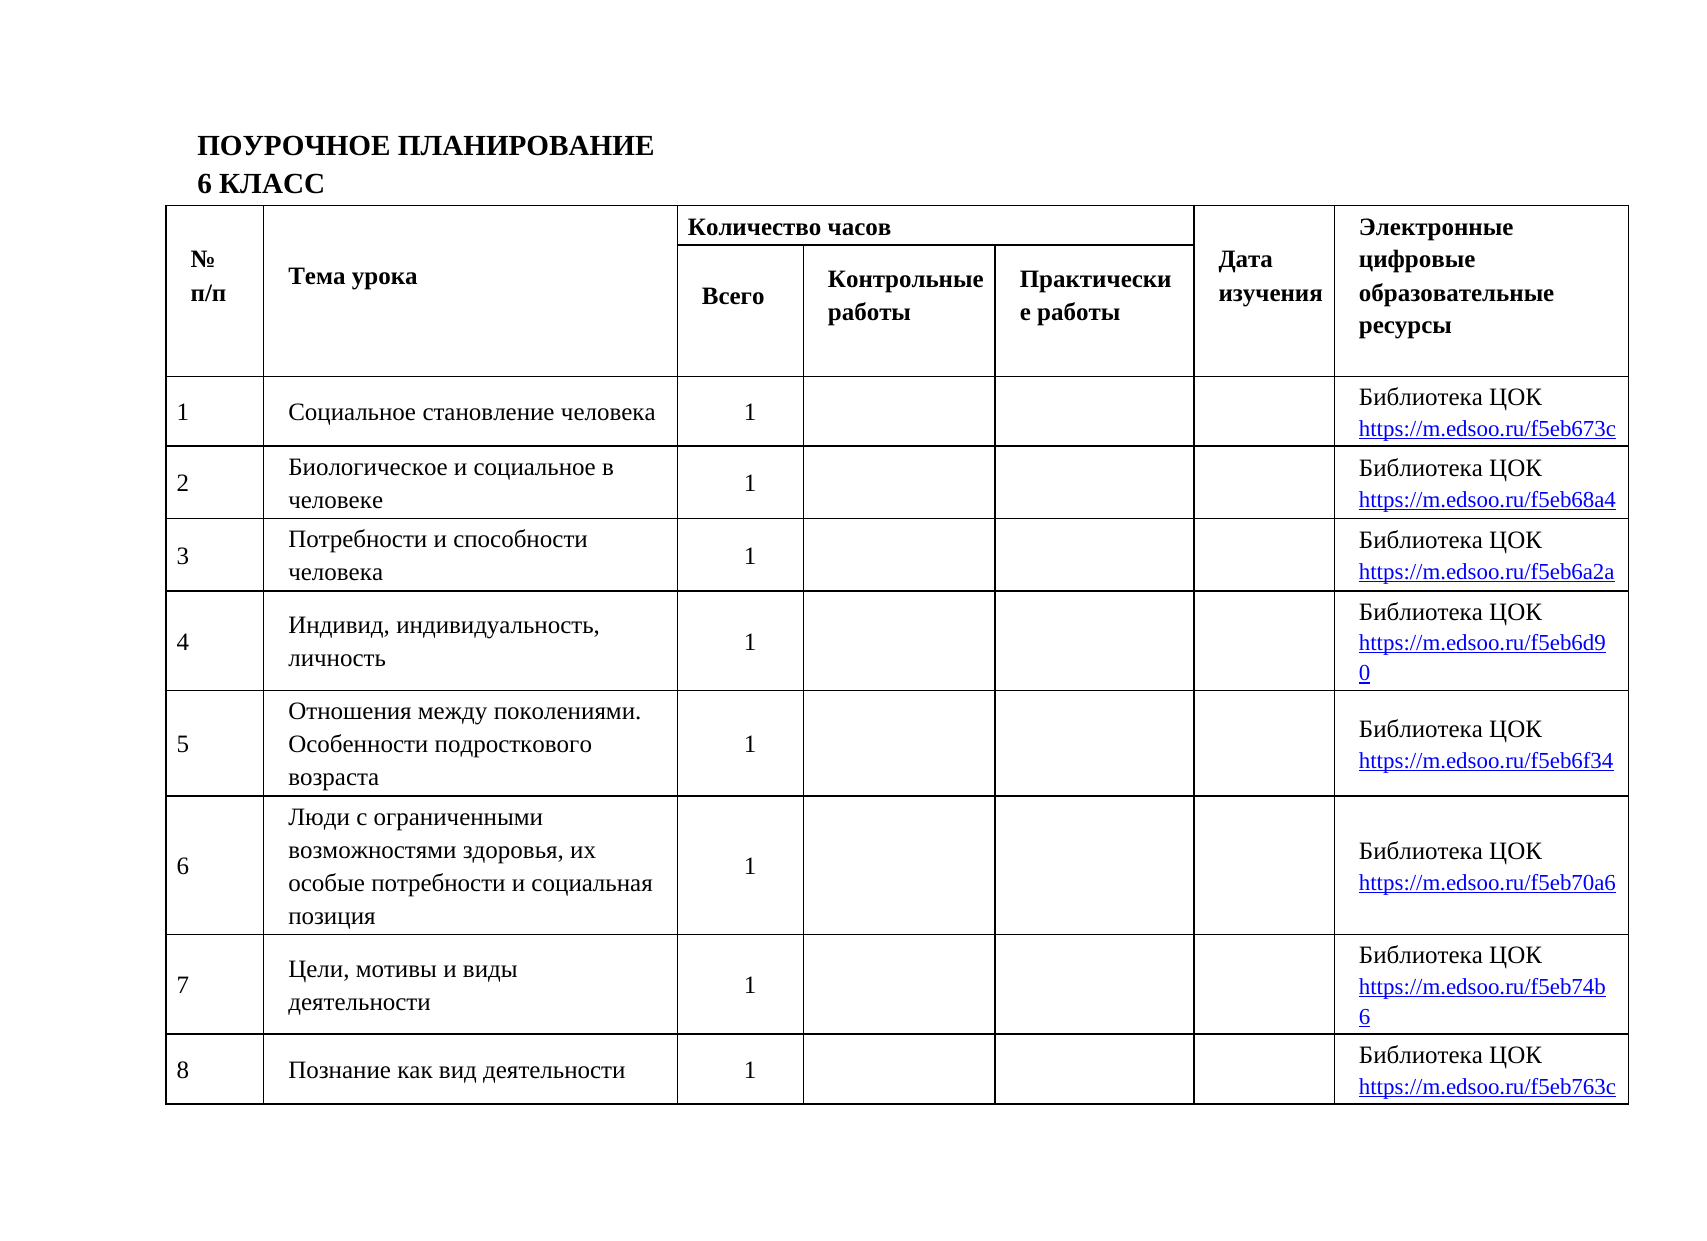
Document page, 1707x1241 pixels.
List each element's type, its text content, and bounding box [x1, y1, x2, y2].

table_cell [804, 447, 994, 517]
table_cell Практические работы [996, 246, 1193, 376]
table_cell [804, 797, 994, 933]
table_cell [996, 691, 1193, 795]
table_cell [804, 1035, 994, 1103]
table_cell [804, 691, 994, 795]
table_cell Библиотека ЦОК https://m.edsoo.ru/f5eb6a2a [1335, 519, 1628, 590]
table_cell Библиотека ЦОК https://m.edsoo.ru/f5eb74b6 [1335, 935, 1628, 1033]
table_cell Библиотека ЦОК https://m.edsoo.ru/f5eb6d90 [1335, 592, 1628, 690]
table_cell Всего [678, 246, 803, 376]
table_cell Познание как вид деятельности [264, 1035, 677, 1103]
table_cell [996, 519, 1193, 590]
table_cell Цели, мотивы и виды деятельности [264, 935, 677, 1033]
table_cell Библиотека ЦОК https://m.edsoo.ru/f5eb673c [1335, 377, 1628, 445]
table_cell [1195, 691, 1334, 795]
table_cell [1195, 447, 1334, 517]
table_cell [804, 935, 994, 1033]
table_cell Люди с ограниченными возможностями здоровья, их особые потребности и социальная позиция [264, 797, 677, 933]
table_header № п/п [167, 206, 263, 376]
table_cell [996, 797, 1193, 933]
table_cell 6 [167, 797, 263, 933]
table_cell 4 [167, 592, 263, 690]
table_cell [1195, 592, 1334, 690]
table_cell Индивид, индивидуальность, личность [264, 592, 677, 690]
table_cell 1 [678, 447, 803, 517]
table_cell 1 [678, 935, 803, 1033]
text ПОУРОЧНОЕ ПЛАНИРОВАНИЕ [190, 128, 1618, 161]
table_cell 1 [678, 691, 803, 795]
table_cell 1 [167, 377, 263, 445]
table_header Количество часов [678, 206, 1193, 244]
table_cell [1195, 1035, 1334, 1103]
table_cell [804, 377, 994, 445]
table_cell [804, 592, 994, 690]
table_header Электронные цифровые образовательные ресурсы [1335, 206, 1628, 376]
table_cell Контрольные работы [804, 246, 994, 376]
table_cell Библиотека ЦОК https://m.edsoo.ru/f5eb70a6 [1335, 797, 1628, 933]
table_cell Библиотека ЦОК https://m.edsoo.ru/f5eb6f34 [1335, 691, 1628, 795]
table_cell Потребности и способности человека [264, 519, 677, 590]
table_cell [996, 447, 1193, 517]
table_cell [1195, 797, 1334, 933]
table_cell 1 [678, 519, 803, 590]
table_header Тема урока [264, 206, 677, 376]
table_cell [996, 1035, 1193, 1103]
table_cell [1195, 519, 1334, 590]
table_cell Социальное становление человека [264, 377, 677, 445]
table_cell [996, 935, 1193, 1033]
table_cell [804, 519, 994, 590]
table_cell 8 [167, 1035, 263, 1103]
table_cell 1 [678, 592, 803, 690]
table_cell 1 [678, 1035, 803, 1103]
table_cell 1 [678, 797, 803, 933]
table_cell [996, 592, 1193, 690]
table_cell Библиотека ЦОК https://m.edsoo.ru/f5eb763c [1335, 1035, 1628, 1103]
text 6 КЛАСС [190, 166, 1618, 200]
table_cell [1195, 377, 1334, 445]
table_cell 2 [167, 447, 263, 517]
table_cell [1195, 935, 1334, 1033]
table_cell Отношения между поколениями. Особенности подросткового возраста [264, 691, 677, 795]
table_cell Библиотека ЦОК https://m.edsoo.ru/f5eb68a4 [1335, 447, 1628, 517]
table_cell 3 [167, 519, 263, 590]
table_cell 5 [167, 691, 263, 795]
table_cell Биологическое и социальное в человеке [264, 447, 677, 517]
table_cell 7 [167, 935, 263, 1033]
table_header Дата изучения [1195, 206, 1334, 376]
table_cell [996, 377, 1193, 445]
table_cell 1 [678, 377, 803, 445]
